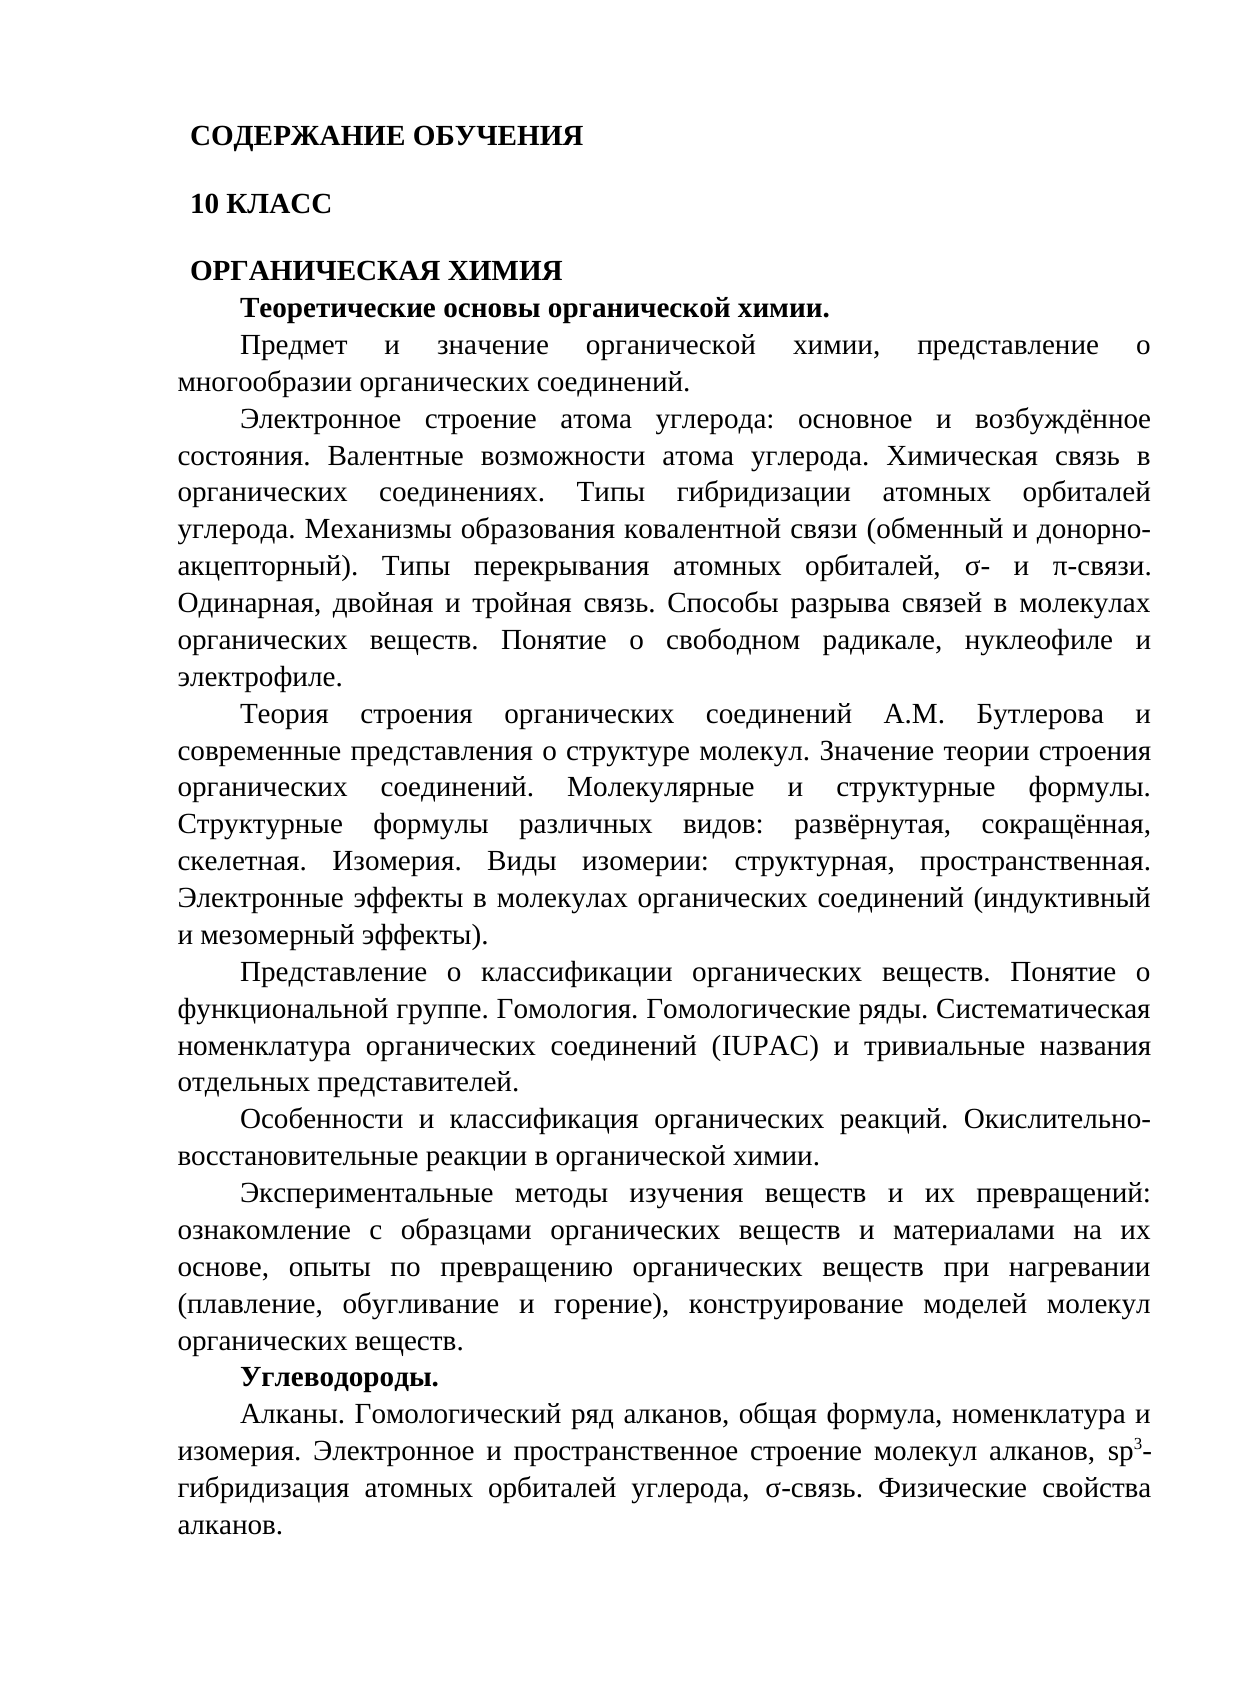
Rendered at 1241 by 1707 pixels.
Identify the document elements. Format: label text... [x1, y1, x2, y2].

text Предмет и значение органической химии, представление о многообразии органических соединений. [177, 327, 1152, 397]
text Теория строения органических соединений А.М. Бутлерова и современные представления о структуре молекул. Значение теории строения органических соединений. Молекулярные и структурные формулы. Структурные формулы различных видов: развёрнутая, сокращённая, скелетная. Изомерия. Виды изомерии: структурная, пространственная. Электронные эффекты в молекулах органических соединений (индуктивный и мезомерный эффекты). [177, 696, 1152, 951]
text ОРГАНИЧЕСКАЯ ХИМИЯ [190, 253, 1152, 287]
text Теоретические основы органической химии. [177, 290, 1152, 324]
text Электронное строение атома углерода: основное и возбуждённое состояния. Валентные возможности атома углерода. Химическая связь в органических соединениях. Типы гибридизации атомных орбиталей углерода. Механизмы образования ковалентной связи (обменный и донорно-акцепторный). Типы перекрывания атомных орбиталей, σ- и π-связи. Одинарная, двойная и тройная связь. Способы разрыва связей в молекулах органических веществ. Понятие о свободном радикале, нуклеофиле и электрофиле. [177, 401, 1152, 692]
text Углеводороды. [177, 1359, 1152, 1393]
text Экспериментальные методы изучения веществ и их превращений: ознакомление с образцами органических веществ и материалами на их основе, опыты по превращению органических веществ при нагревании (плавление, обугливание и горение), конструирование моделей молекул органических веществ. [177, 1175, 1152, 1356]
text Представление о классификации органических веществ. Понятие о функциональной группе. Гомология. Гомологические ряды. Систематическая номенклатура органических соединений (IUPAC) и тривиальные названия отдельных представителей. [177, 954, 1152, 1098]
text Алканы. Гомологический ряд алканов, общая формула, номенклатура и изомерия. Электронное и пространственное строение молекул алканов, sp3-гибридизация атомных орбиталей углерода, σ-связь. Физические свойства алканов. [177, 1396, 1152, 1541]
text Особенности и классификация органических реакций. Окислительно-восстановительные реакции в органической химии. [177, 1101, 1152, 1172]
text СОДЕРЖАНИЕ ОБУЧЕНИЯ [190, 118, 1152, 152]
text 10 КЛАСС [190, 186, 1152, 219]
